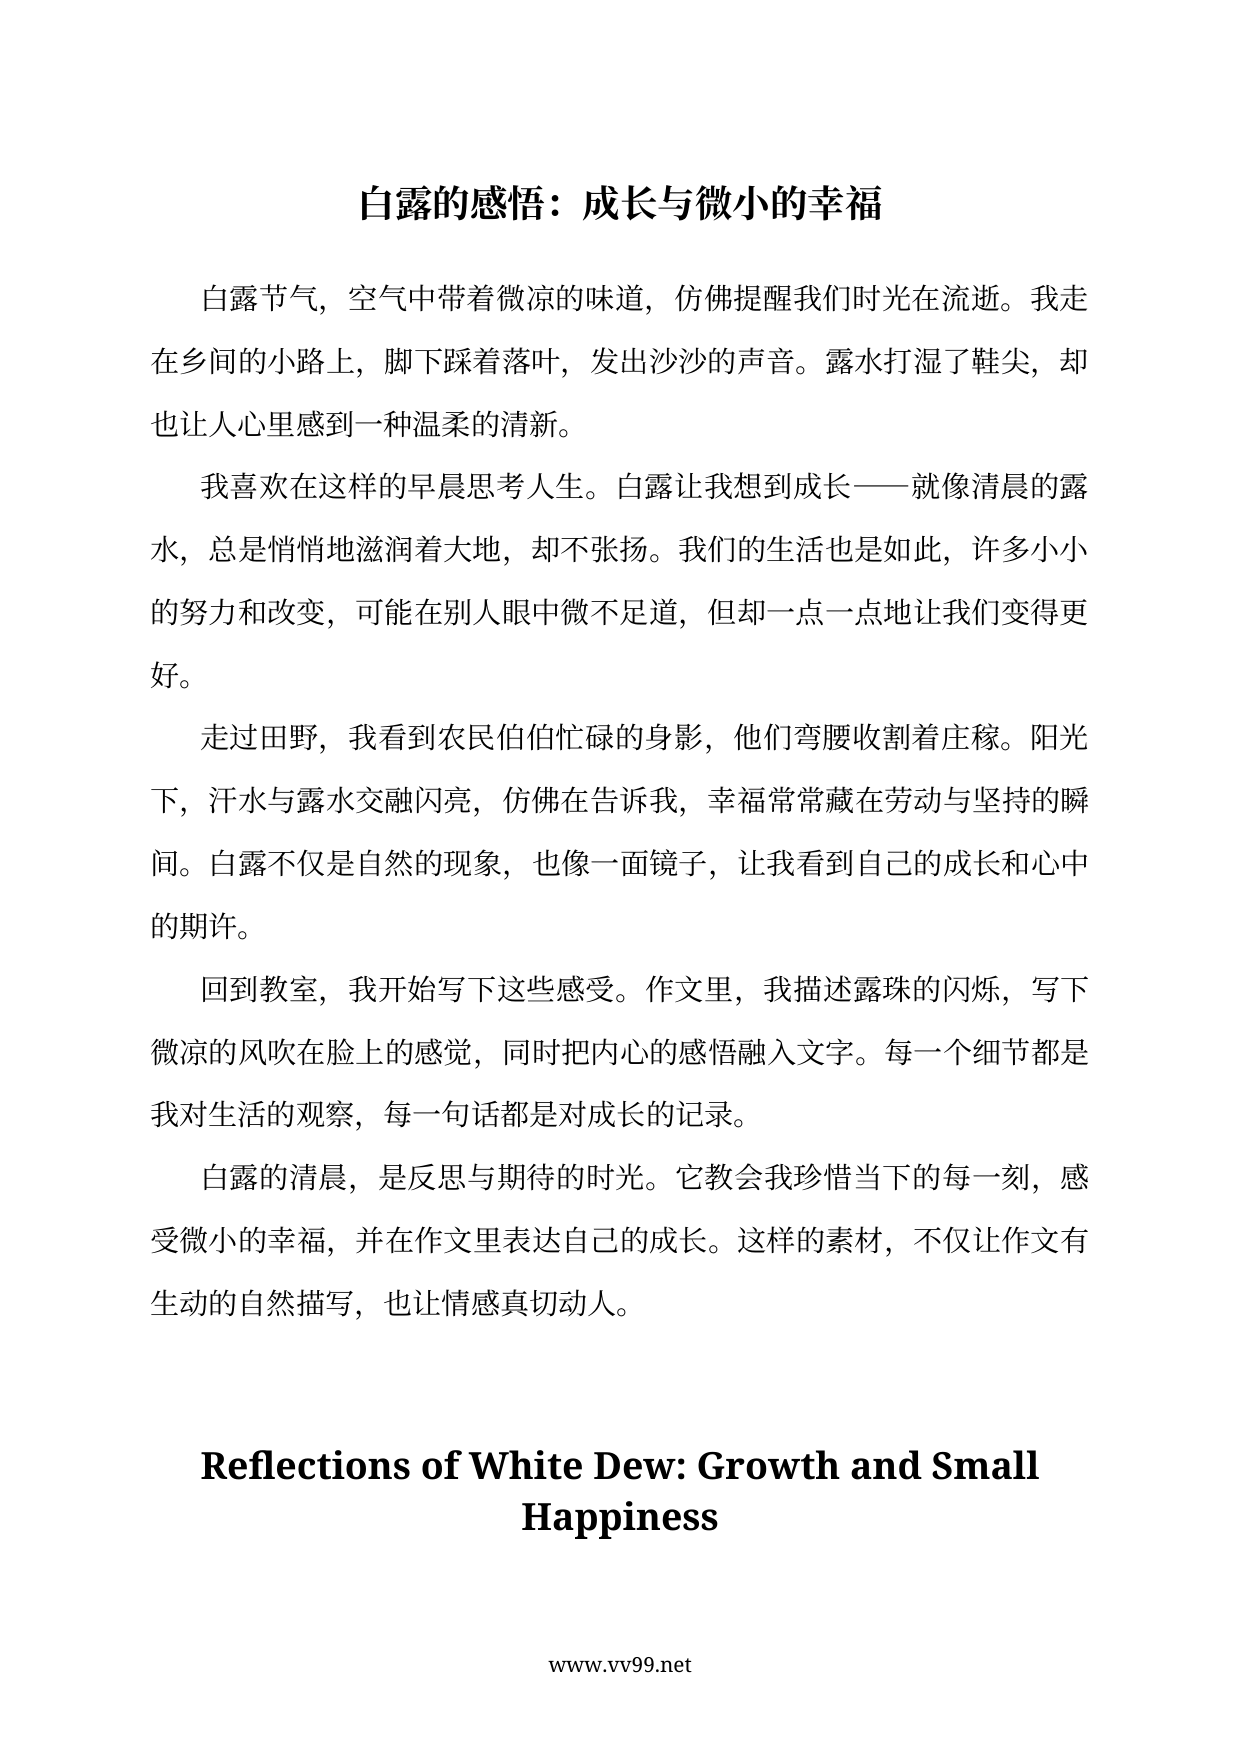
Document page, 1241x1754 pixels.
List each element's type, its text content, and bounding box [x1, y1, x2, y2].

text 走过田野，我看到农民伯伯忙碌的身影，他们弯腰收割着庄稼。阳光下，汗水与露水交融闪亮，仿佛在告诉我，幸福常常藏在劳动与坚持的瞬间。白露不仅是自然的现象，也像一面镜子，让我看到自己的成长和心中的期许。 [150, 715, 1090, 946]
subtitle Reflections of White Dew: Growth and Small Happiness [150, 1439, 1090, 1541]
text 我喜欢在这样的早晨思考人生。白露让我想到成长——就像清晨的露水，总是悄悄地滋润着大地，却不张扬。我们的生活也是如此，许多小小的努力和改变，可能在别人眼中微不足道，但却一点一点地让我们变得更好。 [150, 464, 1090, 694]
subtitle 白露的感悟：成长与微小的幸福 [150, 174, 1090, 228]
text 白露的清晨，是反思与期待的时光。它教会我珍惜当下的每一刻，感受微小的幸福，并在作文里表达自己的成长。这样的素材，不仅让作文有生动的自然描写，也让情感真切动人。 [150, 1155, 1090, 1323]
text 回到教室，我开始写下这些感受。作文里，我描述露珠的闪烁，写下微凉的风吹在脸上的感觉，同时把内心的感悟融入文字。每一个细节都是我对生活的观察，每一句话都是对成长的记录。 [150, 967, 1090, 1134]
text 白露节气，空气中带着微凉的味道，仿佛提醒我们时光在流逝。我走在乡间的小路上，脚下踩着落叶，发出沙沙的声音。露水打湿了鞋尖，却也让人心里感到一种温柔的清新。 [150, 276, 1090, 443]
